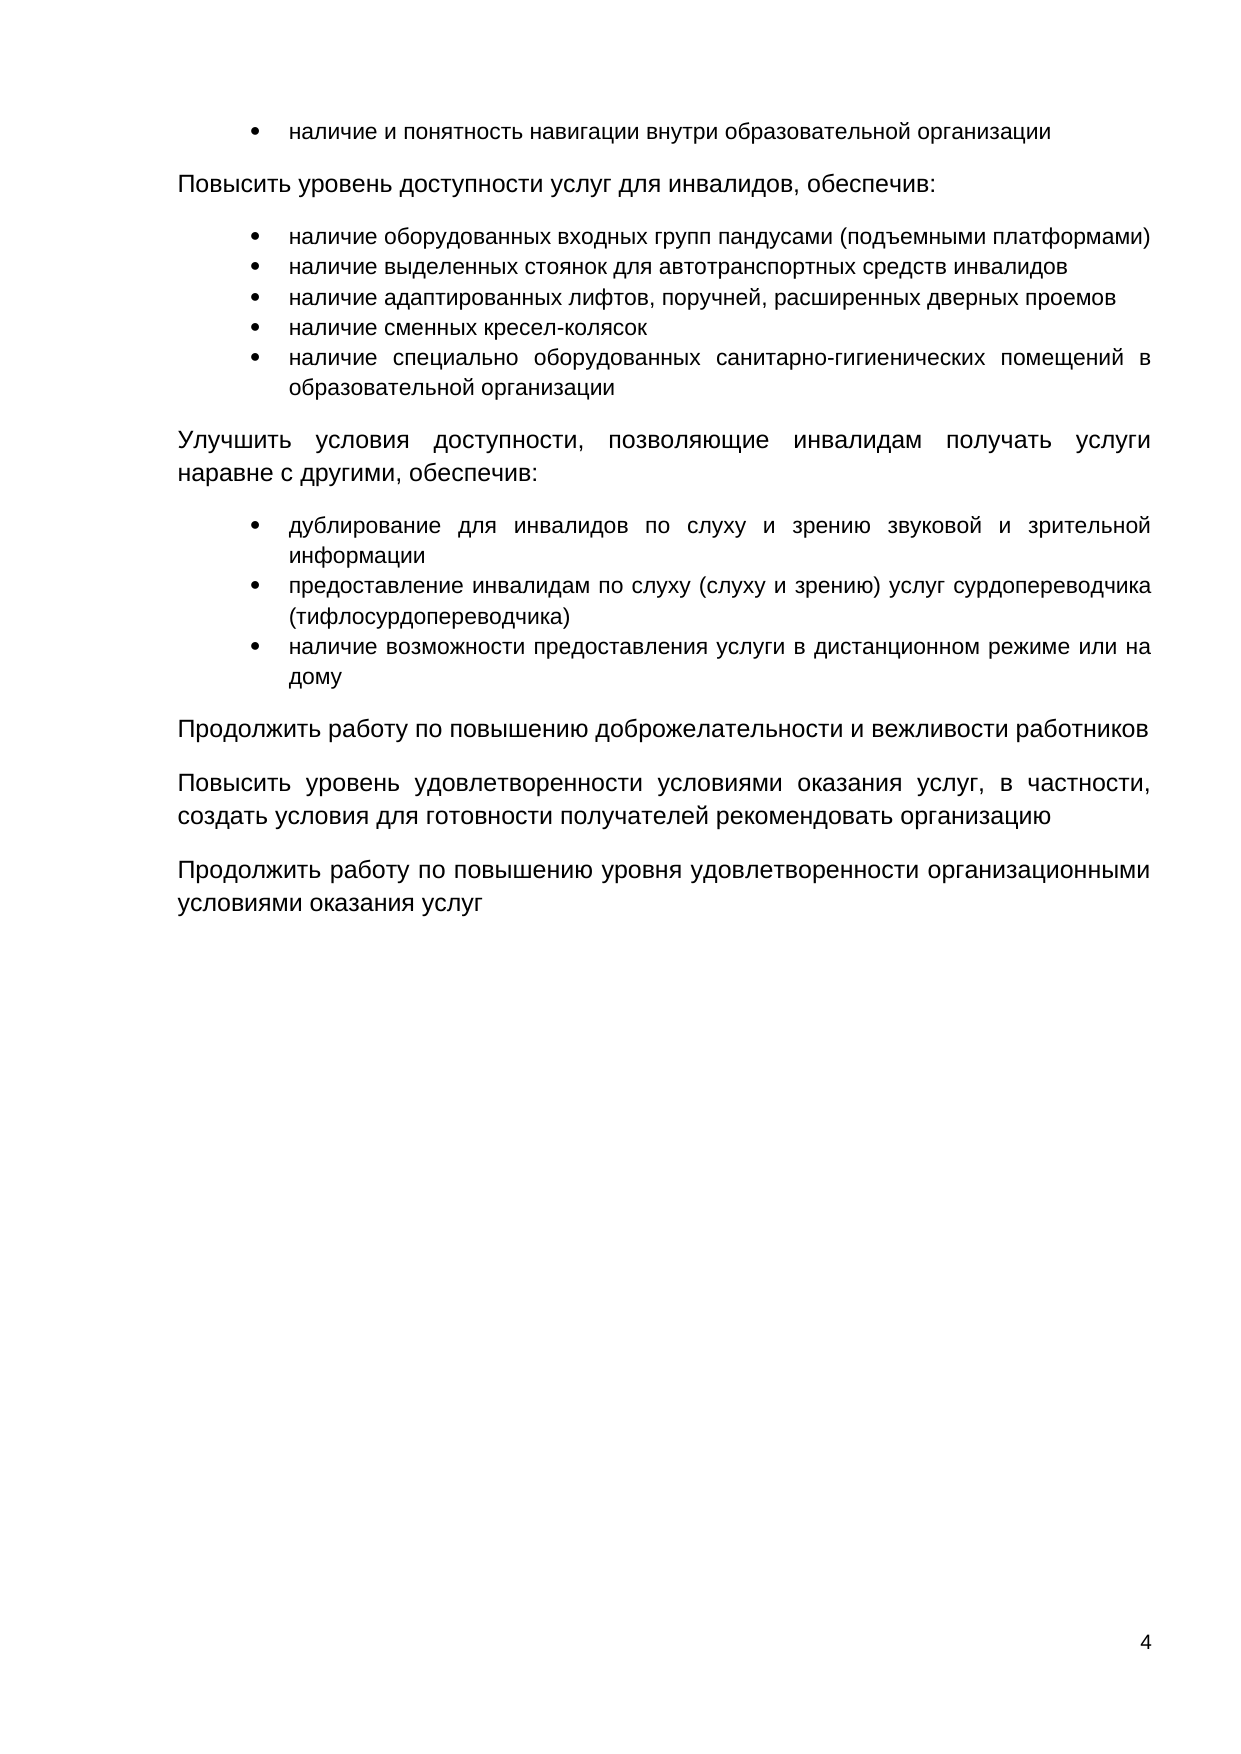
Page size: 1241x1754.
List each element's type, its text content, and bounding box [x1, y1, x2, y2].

text Продолжить работу по повышению уровня удовлетворенности организационными условиями оказания услуг [177, 855, 1152, 917]
list наличие и понятность навигации внутри образовательной организации [251, 118, 1152, 144]
list наличие оборудованных входных групп пандусами (подъемными платформами) [251, 223, 1152, 249]
text Повысить уровень удовлетворенности условиями оказания услуг, в частности, создать условия для готовности получателей рекомендовать организацию [177, 768, 1152, 830]
list наличие специально оборудованных санитарно-гигиенических помещений в образовательной организации [251, 344, 1152, 400]
list дублирование для инвалидов по слуху и зрению звуковой и зрительной информации [251, 512, 1152, 568]
text Продолжить работу по повышению доброжелательности и вежливости работников [177, 714, 1152, 743]
text Повысить уровень доступности услуг для инвалидов, обеспечив: [177, 169, 1152, 198]
text Улучшить условия доступности, позволяющие инвалидам получать услуги наравне с другими, обеспечив: [177, 425, 1152, 487]
list предоставление инвалидам по слуху (слуху и зрению) услуг сурдопереводчика (тифлосурдопереводчика) [251, 572, 1152, 629]
list наличие возможности предоставления услуги в дистанционном режиме или на дому [251, 633, 1152, 689]
list наличие адаптированных лифтов, поручней, расширенных дверных проемов [251, 283, 1152, 310]
list наличие выделенных стоянок для автотранспортных средств инвалидов [251, 253, 1152, 279]
list наличие сменных кресел-колясок [251, 314, 1152, 340]
